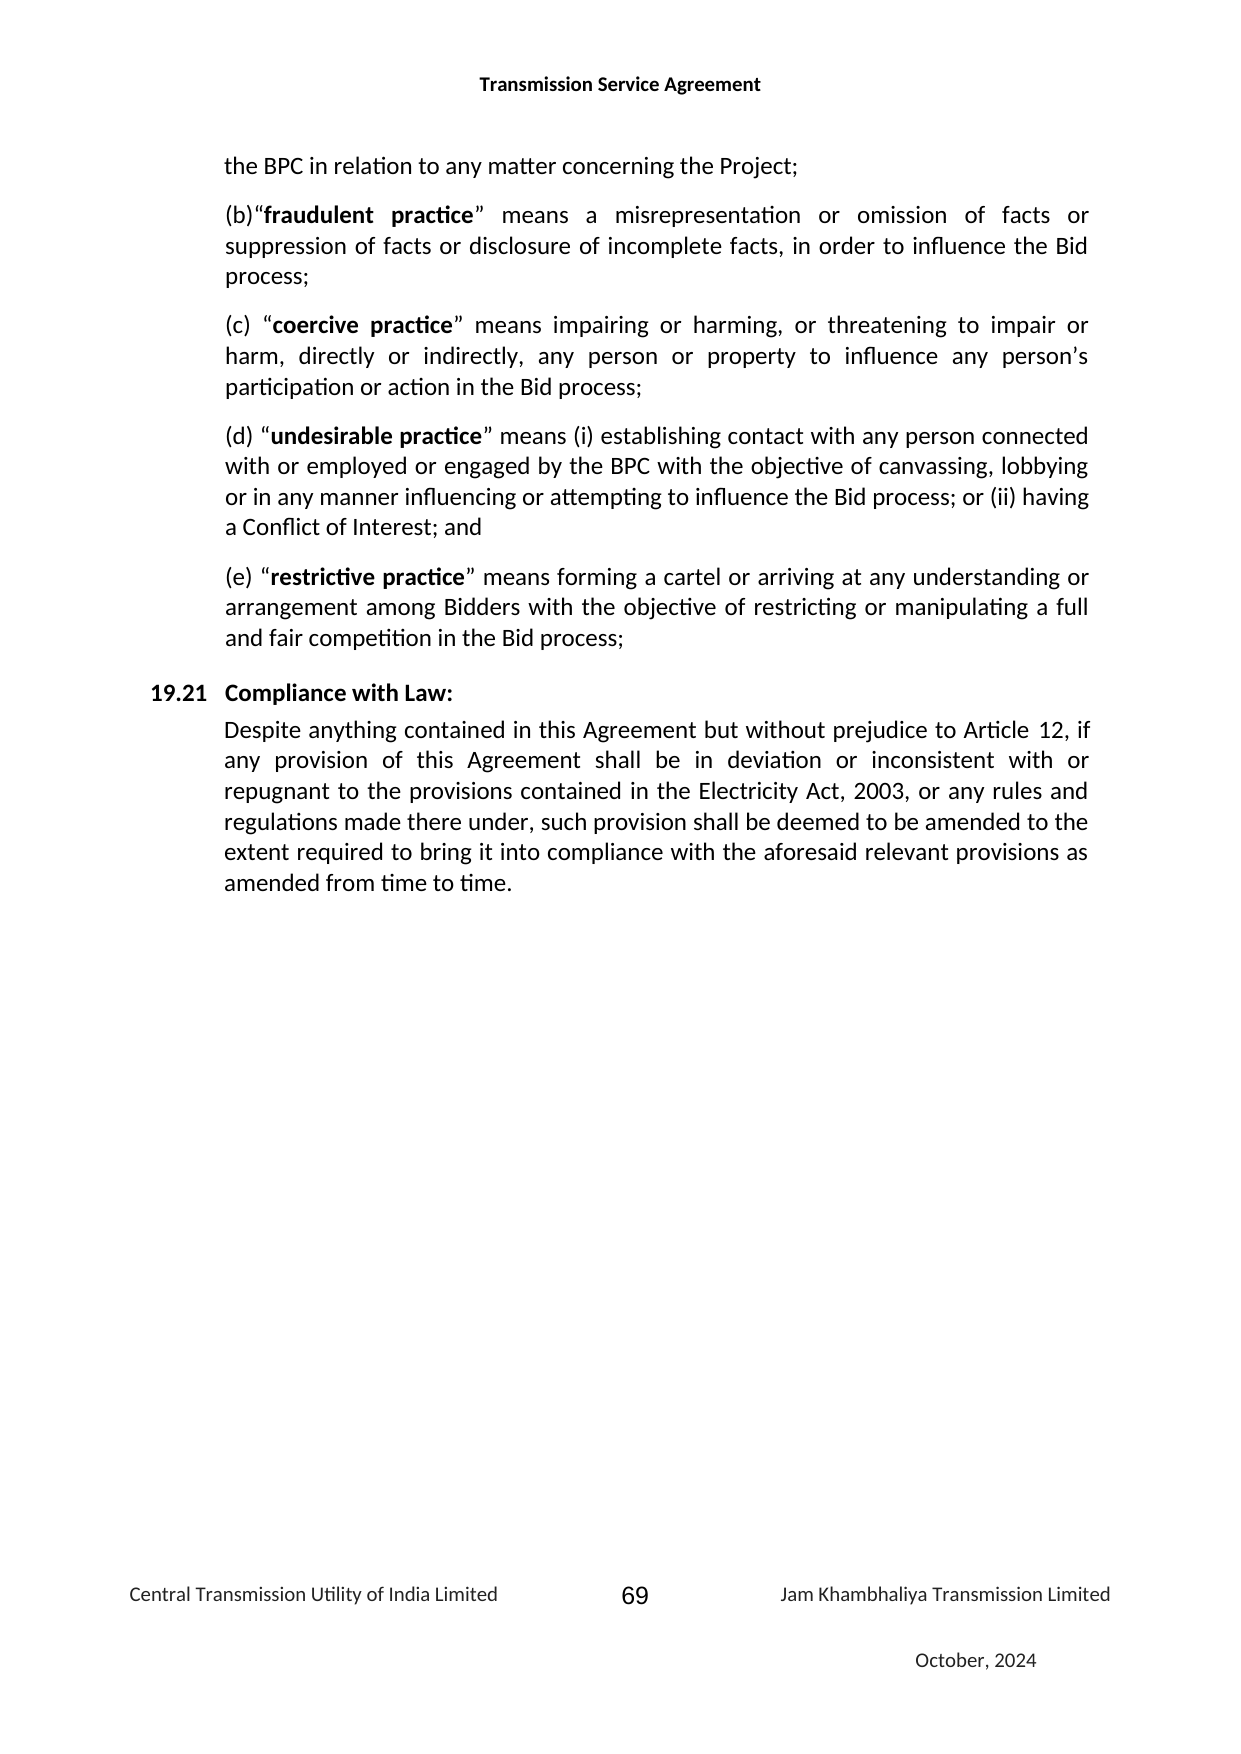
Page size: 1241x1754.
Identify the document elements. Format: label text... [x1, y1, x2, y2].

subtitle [224, 150, 1090, 181]
subtitle Compliance with Law: [150, 677, 1090, 708]
text (b)“fraudulent practice” means a misrepresentation or omission of facts or suppression of facts or disclosure of incomplete facts, in order to influence the Bid process; [225, 199, 1090, 291]
text (c) “coercive practice” means impairing or harming, or threatening to impair or harm, directly or indirectly, any person or property to influence any person’s participation or action in the Bid process; [225, 309, 1090, 401]
text (d) “undesirable practice” means (i) establishing contact with any person connected with or employed or engaged by the BPC with the objective of canvassing, lobbying or in any manner influencing or attempting to influence the Bid process; or (ii) having a Conflict of Interest; and [225, 420, 1090, 542]
text (e) “restrictive practice” means forming a cartel or arriving at any understanding or arrangement among Bidders with the objective of restricting or manipulating a full and fair competition in the Bid process; [225, 561, 1090, 652]
text Despite anything contained in this Agreement but without prejudice to Article 12, if any provision of this Agreement shall be in deviation or inconsistent with or repugnant to the provisions contained in the Electricity Act, 2003, or any rules and regulations made there under, such provision shall be deemed to be amended to the extent required to bring it into compliance with the aforesaid relevant provisions as amended from time to time. [224, 714, 1090, 897]
